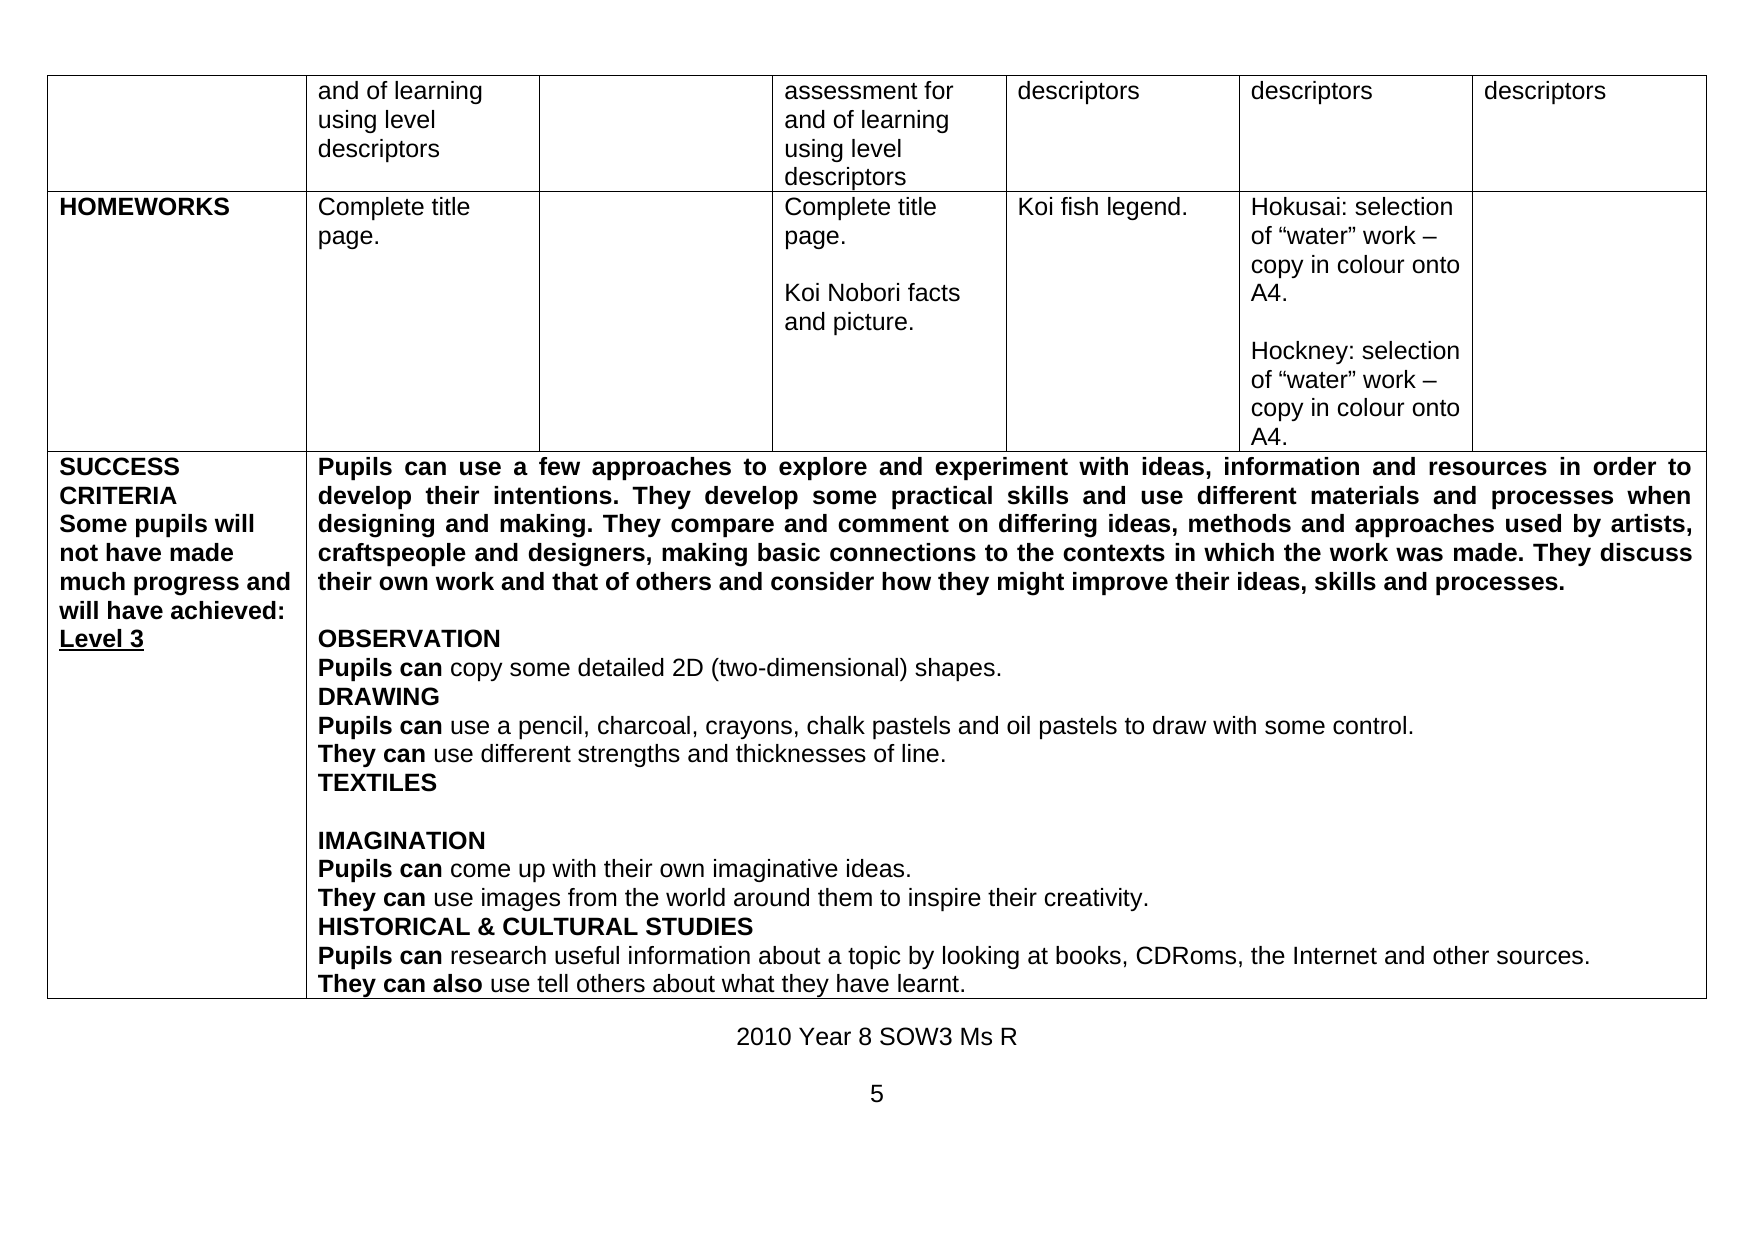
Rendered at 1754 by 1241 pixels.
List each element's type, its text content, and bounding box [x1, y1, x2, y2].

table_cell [773, 76, 1006, 191]
table_cell HOMEWORKS [48, 192, 306, 451]
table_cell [540, 76, 772, 191]
table_cell Complete title page. Koi Nobori facts and picture. [773, 192, 1006, 451]
table_cell Complete title page. [307, 192, 539, 451]
table_cell SUCCESS CRITERIA Some pupils will not have made much progress and will have achieved: Level 3 [48, 452, 306, 998]
table_cell [540, 192, 772, 451]
table_cell Koi fish legend. [1007, 192, 1239, 451]
table_cell Pupils can use a few approaches to explore and experiment with ideas, information and resources in order to develop their intentions. They develop some practical skills and use different materials and processes when designing and making. They compare and comment on differing ideas, methods and approaches used by artists, craftspeople and designers, making basic connections to the contexts in which the work was made. They discuss their own work and that of others and consider how they might improve their ideas, skills and processes. OBSERVATION Pupils can copy some detailed 2D (two-dimensional) shapes. DRAWING Pupils can use a pencil, charcoal, crayons, chalk pastels and oil pastels to draw with some control. They can use different strengths and thicknesses of line. TEXTILES IMAGINATION Pupils can come up with their own imaginative ideas. They can use images from the world around them to inspire their creativity. HISTORICAL & CULTURAL STUDIES Pupils can research useful information about a topic by looking at books, CDRoms, the Internet and other sources. They can also use tell others about what they have learnt. [307, 452, 1706, 998]
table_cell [307, 76, 539, 191]
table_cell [1473, 76, 1706, 191]
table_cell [1007, 76, 1239, 191]
table_cell Hokusai: selection of “water” work – copy in colour onto A4. Hockney: selection of “water” work – copy in colour onto A4. [1240, 192, 1472, 451]
table_cell [1473, 192, 1706, 451]
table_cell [48, 76, 306, 191]
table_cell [1240, 76, 1472, 191]
